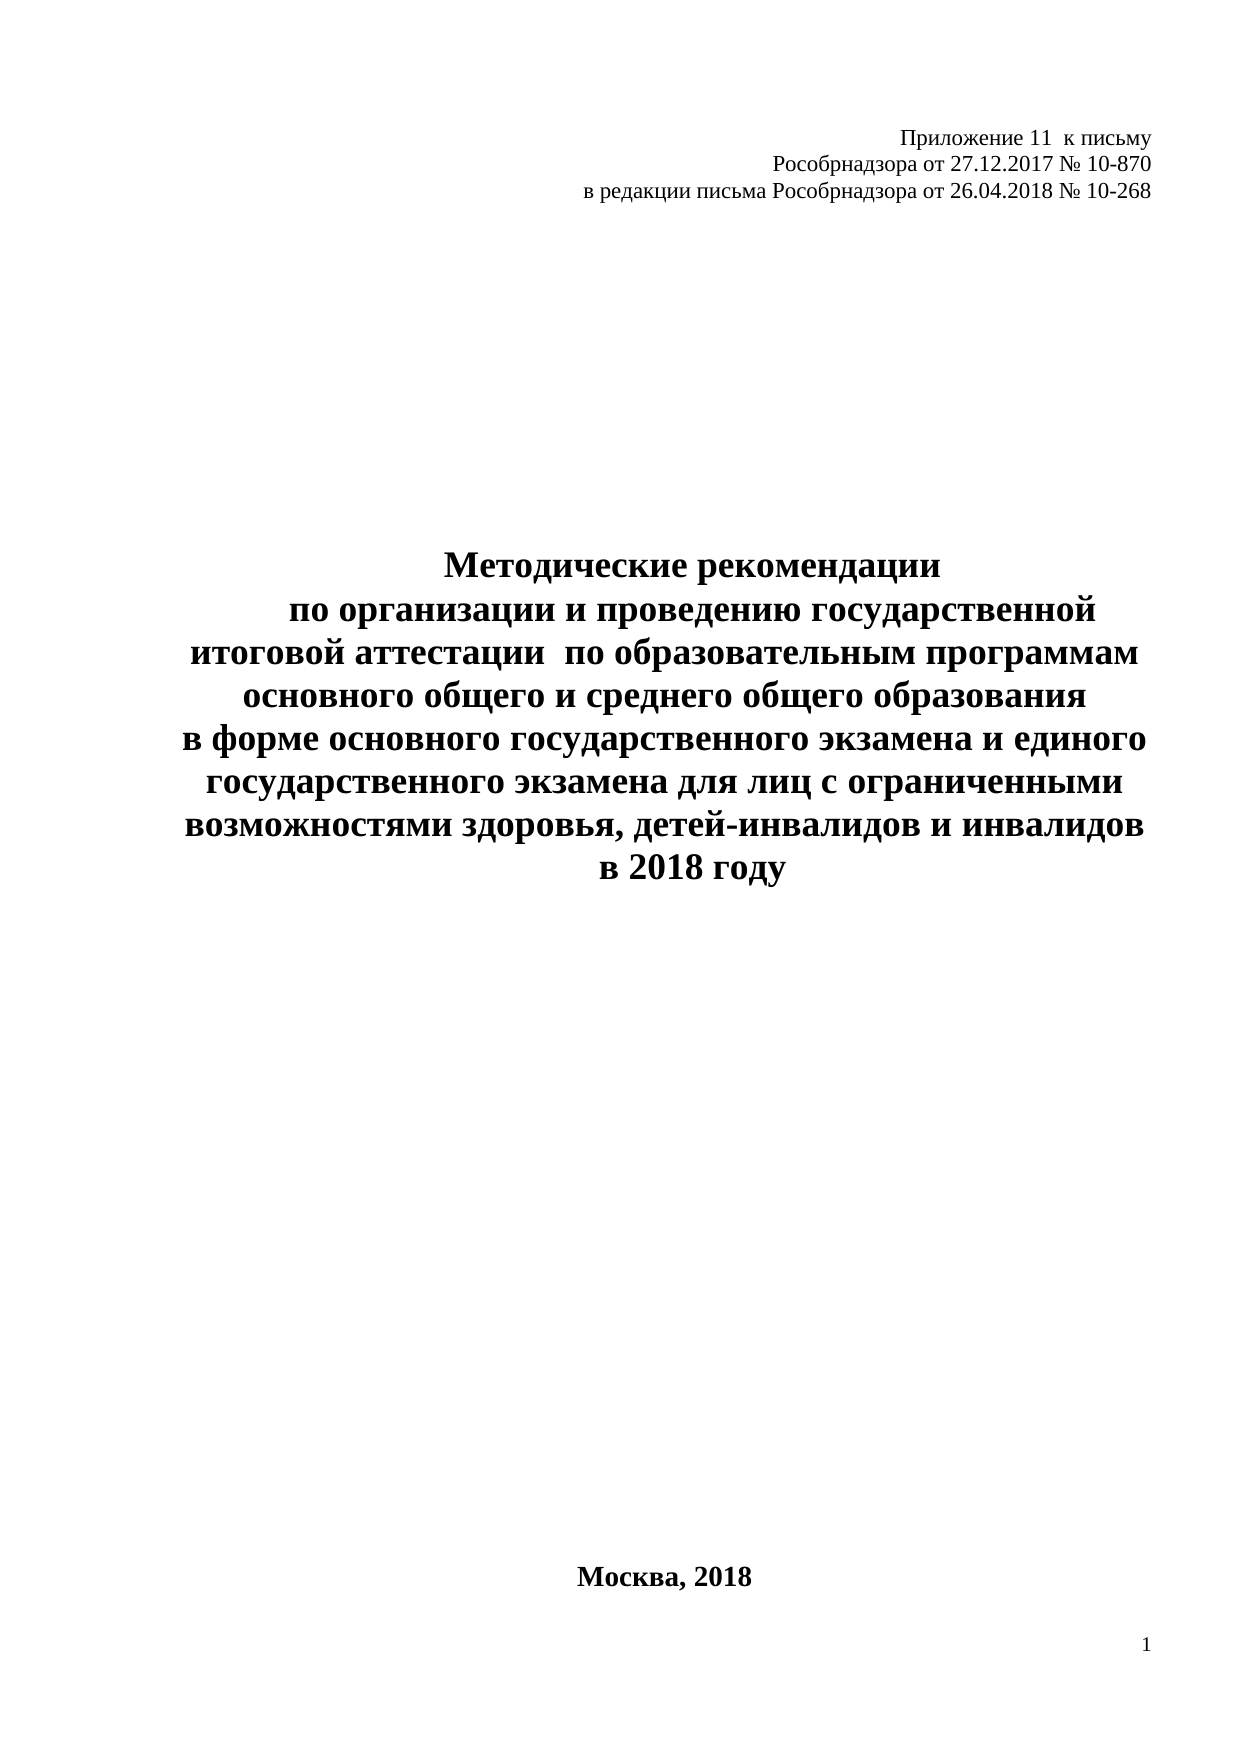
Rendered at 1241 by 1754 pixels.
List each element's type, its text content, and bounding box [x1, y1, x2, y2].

text в редакции письма Рособрнадзора от 26.04.2018 № 10-268 [177, 177, 1152, 203]
subtitle Приложение 11 к письму [177, 124, 1152, 151]
text Москва, 2018 [177, 1559, 1152, 1592]
text Рособрнадзора от 27.12.2017 № 10-870 [177, 151, 1152, 177]
text Методические рекомендации [177, 543, 1152, 586]
text в 2018 году [177, 845, 1152, 888]
text по организации и проведению государственной итоговой аттестации по образовательным программам основного общего и среднего общего образования в форме основного государственного экзамена и единого государственного экзамена для лиц с ограниченными возможностями здоровья, детей-инвалидов и инвалидов [177, 586, 1152, 845]
